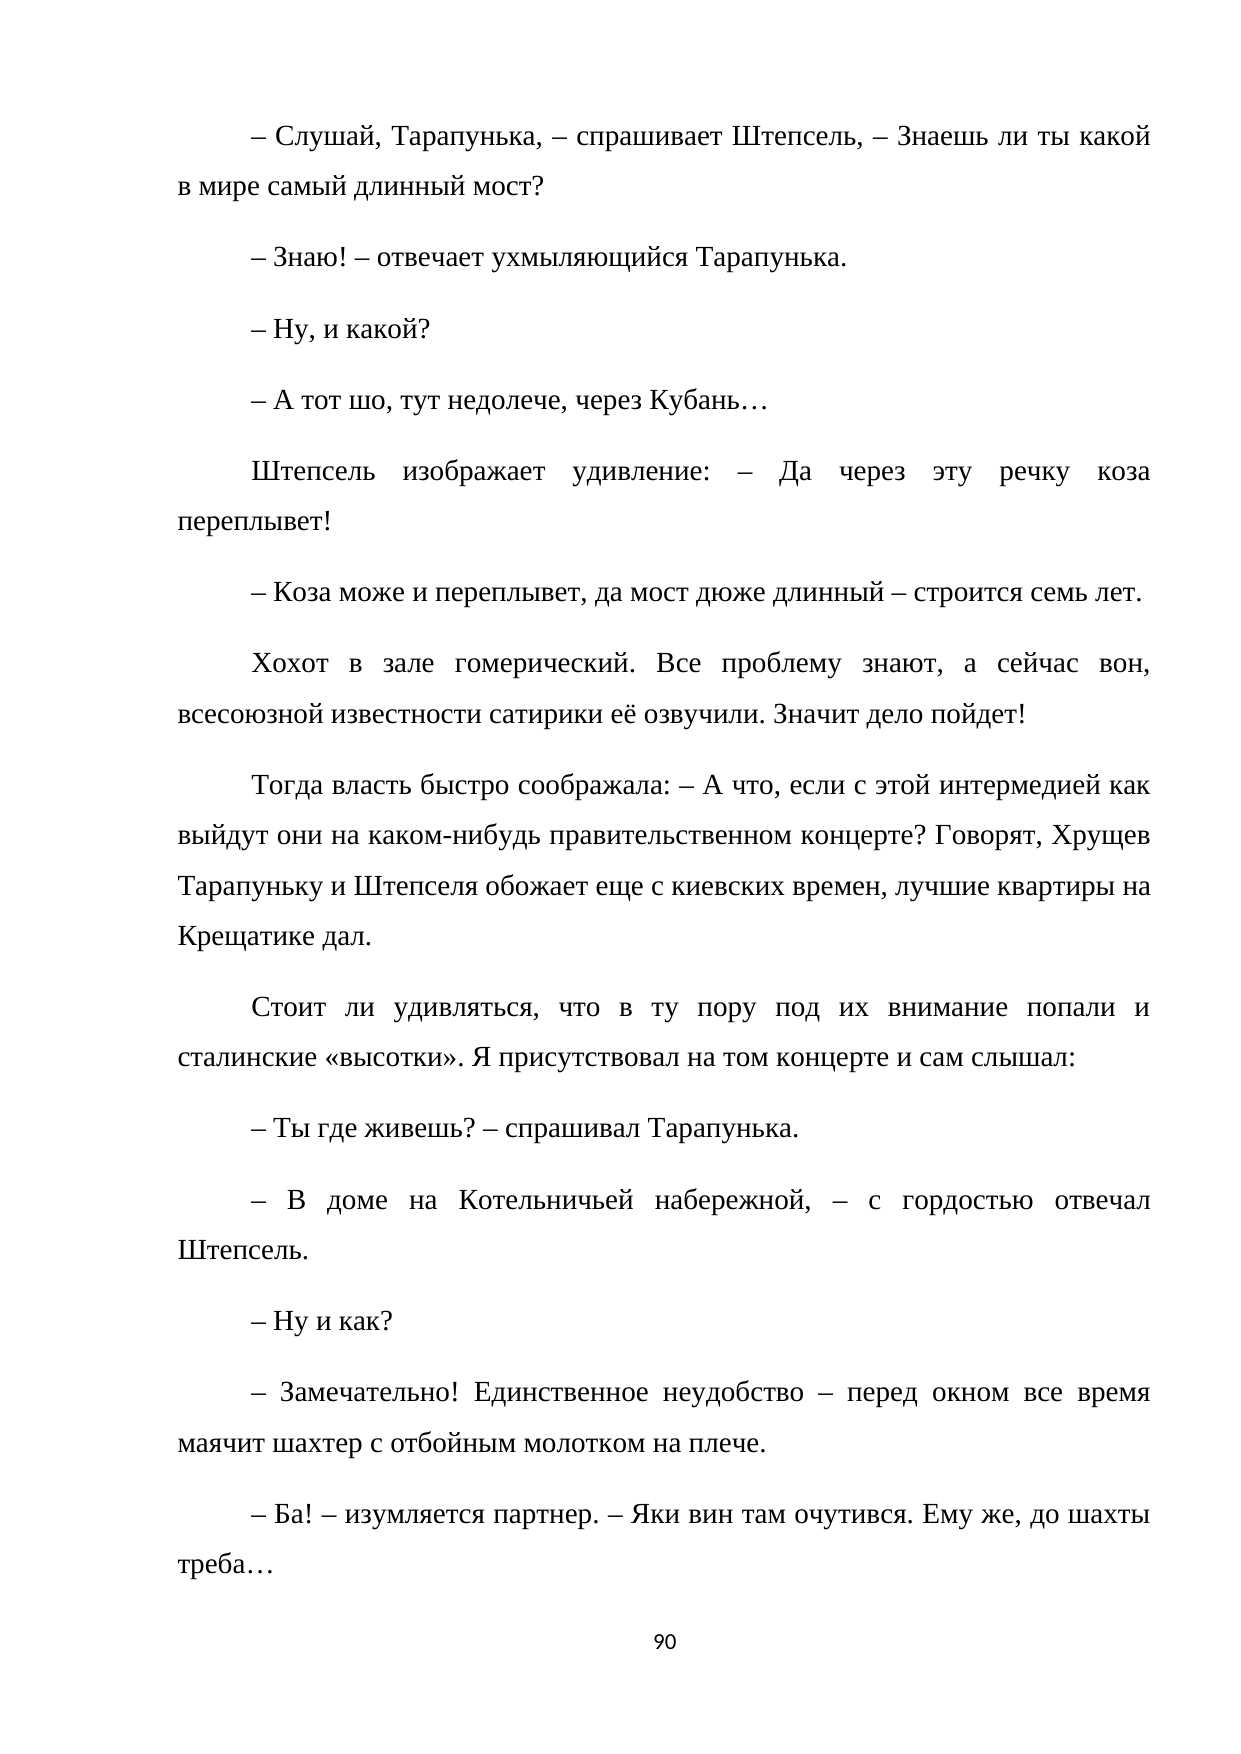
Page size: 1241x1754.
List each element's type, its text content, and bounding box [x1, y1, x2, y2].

text – Слушай, Тарапунька, – спрашивает Штепсель, – Знаешь ли ты какой в мире самый длинный мост? [177, 118, 1152, 202]
text – Ты где живешь? – спрашивал Тарапунька. [177, 1111, 1152, 1144]
text – Коза може и переплывет, да мост дюже длинный – строится семь лет. [177, 574, 1152, 608]
text – Ба! – изумляется партнер. – Яки вин там очутився. Ему же, до шахты треба… [177, 1496, 1152, 1580]
text – В доме на Котельничьей набережной, – с гордостью отвечал Штепсель. [177, 1182, 1152, 1266]
text Хохот в зале гомерический. Все проблему знают, а сейчас вон, всесоюзной известности сатирики её озвучили. Значит дело пойдет! [177, 646, 1152, 729]
text – А тот шо, тут недолече, через Кубань… [177, 382, 1152, 415]
text – Знаю! – отвечает ухмыляющийся Тарапунька. [177, 239, 1152, 273]
text – Ну и как? [177, 1303, 1152, 1337]
text – Замечательно! Единственное неудобство – перед окном все время маячит шахтер с отбойным молотком на плече. [177, 1374, 1152, 1458]
text Тогда власть быстро соображала: – А что, если с этой интермедией как выйдут они на каком-нибудь правительственном концерте? Говорят, Хрущев Тарапуньку и Штепселя обожает еще с киевских времен, лучшие квартиры на Крещатике дал. [177, 767, 1152, 952]
text Стоит ли удивляться, что в ту пору под их внимание попали и сталинские «высотки». Я присутствовал на том концерте и сам слышал: [177, 989, 1152, 1073]
text Штепсель изображает удивление: – Да через эту речку коза переплывет! [177, 453, 1152, 537]
text – Ну, и какой? [177, 311, 1152, 344]
